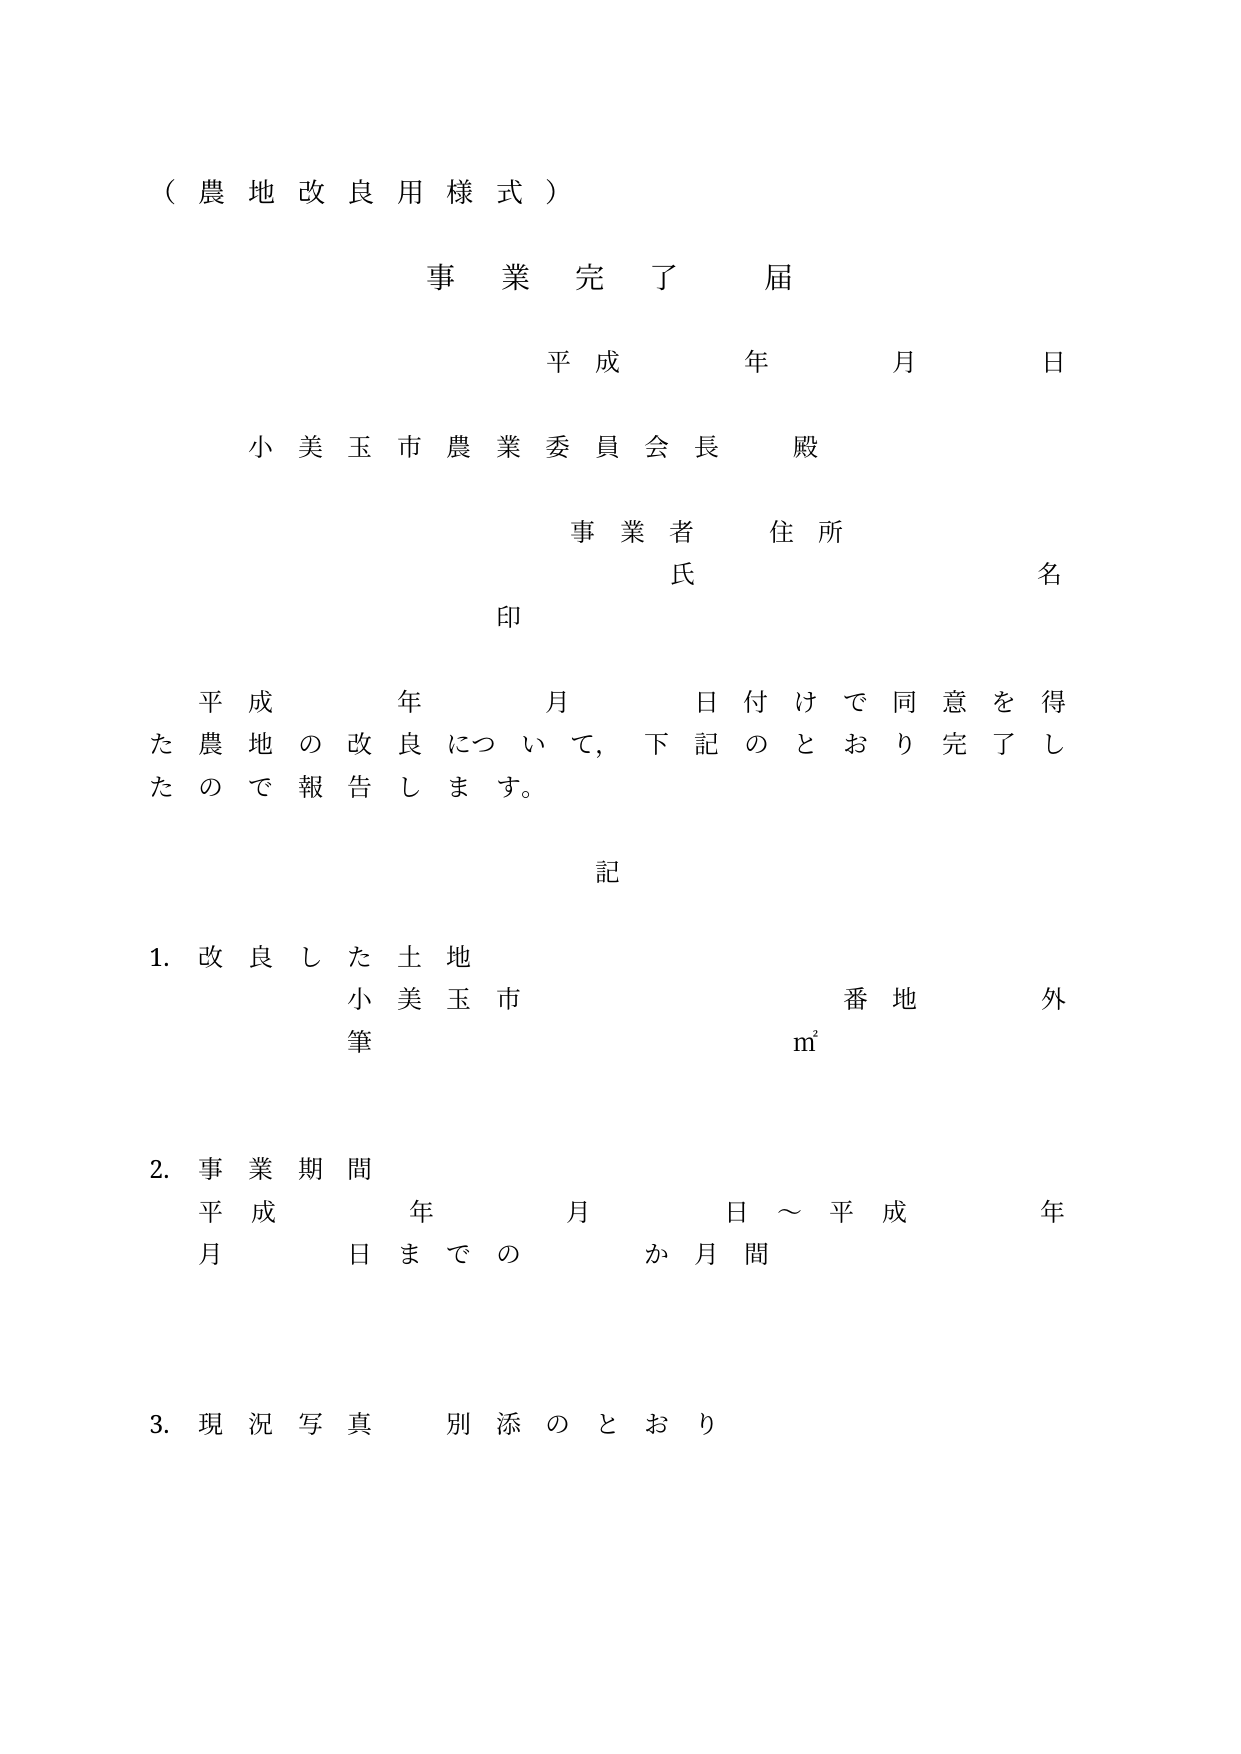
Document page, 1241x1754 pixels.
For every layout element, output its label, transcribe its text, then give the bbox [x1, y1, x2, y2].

list 現況写真 別添のとおり [149, 1402, 1091, 1444]
list 改良した土地 [149, 934, 1091, 977]
text 氏名 印 [472, 552, 1087, 637]
text 小美玉市 番地 外 筆 ㎡ [324, 977, 1091, 1062]
list 事業期間 [149, 1147, 1091, 1189]
text 小美玉市農業委員会長 殿 [149, 424, 1091, 467]
text 記 [149, 849, 1091, 892]
text 平成 年 月 日～平成 年 月 日までの か月間 [187, 1189, 1091, 1274]
text 平成 年 月 日 [149, 339, 1091, 382]
text 事業完了届 [149, 254, 1091, 297]
text 平成 年 月 日付けで同意を得た農地の改良について，下記のとおり完了したので報告します。 [149, 679, 1091, 807]
text （農地改良用様式） [149, 169, 1091, 212]
text 事業者 住所 [499, 509, 991, 552]
